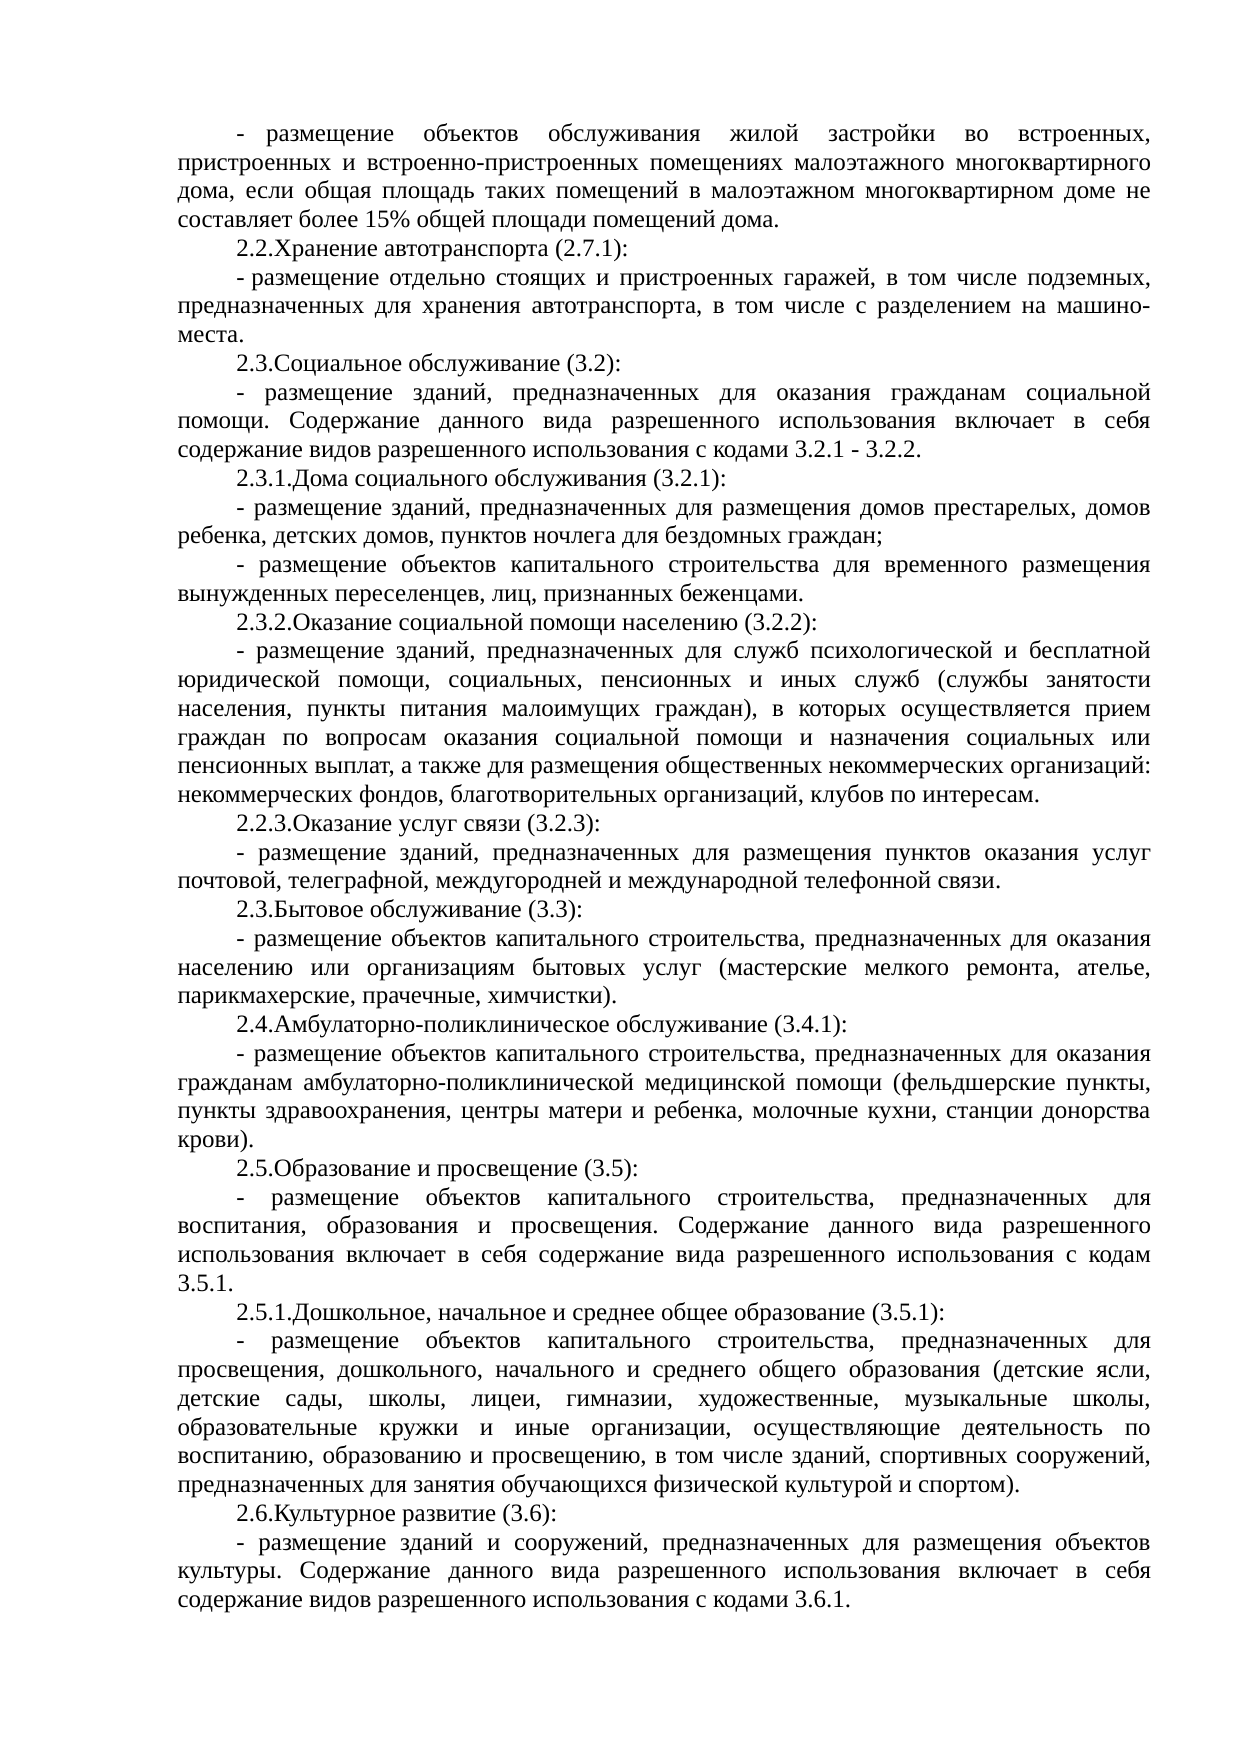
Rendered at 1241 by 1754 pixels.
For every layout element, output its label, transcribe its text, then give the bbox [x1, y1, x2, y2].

text 2.3.Бытовое обслуживание (3.3): [177, 894, 1152, 923]
text 2.3.Социальное обслуживание (3.2): [177, 348, 1152, 377]
text - размещение объектов капитального строительства, предназначенных для просвещения, дошкольного, начального и среднего общего образования (детские ясли, детские сады, школы, лицеи, гимназии, художественные, музыкальные школы, образовательные кружки и иные организации, осуществляющие деятельность по воспитанию, образованию и просвещению, в том числе зданий, спортивных сооружений, предназначенных для занятия обучающихся физической культурой и спортом). [177, 1326, 1152, 1498]
text - размещение отдельно стоящих и пристроенных гаражей, в том числе подземных, предназначенных для хранения автотранспорта, в том числе с разделением на машино-места. [177, 262, 1152, 348]
text - размещение зданий и сооружений, предназначенных для размещения объектов культуры. Содержание данного вида разрешенного использования включает в себя содержание видов разрешенного использования с кодами 3.6.1. [177, 1527, 1152, 1613]
text - размещение объектов капитального строительства, предназначенных для оказания гражданам амбулаторно-поликлинической медицинской помощи (фельдшерские пункты, пункты здравоохранения, центры матери и ребенка, молочные кухни, станции донорства крови). [177, 1038, 1152, 1153]
text 2.2.3.Оказание услуг связи (3.2.3): [177, 808, 1152, 837]
text 2.2.Хранение автотранспорта (2.7.1): [177, 233, 1152, 262]
text 2.4.Амбулаторно-поликлиническое обслуживание (3.4.1): [177, 1009, 1152, 1038]
text - размещение зданий, предназначенных для размещения пунктов оказания услуг почтовой, телеграфной, междугородней и международной телефонной связи. [177, 837, 1152, 894]
text - размещение объектов капитального строительства, предназначенных для воспитания, образования и просвещения. Содержание данного вида разрешенного использования включает в себя содержание вида разрешенного использования с кодам 3.5.1. [177, 1182, 1152, 1297]
text 2.5.1.Дошкольное, начальное и среднее общее образование (3.5.1): [177, 1297, 1152, 1326]
text - размещение зданий, предназначенных для служб психологической и бесплатной юридической помощи, социальных, пенсионных и иных служб (службы занятости населения, пункты питания малоимущих граждан), в которых осуществляется прием граждан по вопросам оказания социальной помощи и назначения социальных или пенсионных выплат, а также для размещения общественных некоммерческих организаций: некоммерческих фондов, благотворительных организаций, клубов по интересам. [177, 636, 1152, 808]
text 2.5.Образование и просвещение (3.5): [177, 1153, 1152, 1182]
text - размещение зданий, предназначенных для размещения домов престарелых, домов ребенка, детских домов, пунктов ночлега для бездомных граждан; [177, 492, 1152, 549]
text - размещение объектов капитального строительства, предназначенных для оказания населению или организациям бытовых услуг (мастерские мелкого ремонта, ателье, парикмахерские, прачечные, химчистки). [177, 923, 1152, 1009]
text 2.3.1.Дома социального обслуживания (3.2.1): [177, 463, 1152, 492]
text - размещение зданий, предназначенных для оказания гражданам социальной помощи. Содержание данного вида разрешенного использования включает в себя содержание видов разрешенного использования с кодами 3.2.1 - 3.2.2. [177, 377, 1152, 463]
text - размещение объектов обслуживания жилой застройки во встроенных, пристроенных и встроенно-пристроенных помещениях малоэтажного многоквартирного дома, если общая площадь таких помещений в малоэтажном многоквартирном доме не составляет более 15% общей площади помещений дома. [177, 118, 1152, 233]
text - размещение объектов капитального строительства для временного размещения вынужденных переселенцев, лиц, признанных беженцами. [177, 549, 1152, 607]
text 2.6.Культурное развитие (3.6): [177, 1498, 1152, 1527]
text 2.3.2.Оказание социальной помощи населению (3.2.2): [177, 607, 1152, 636]
